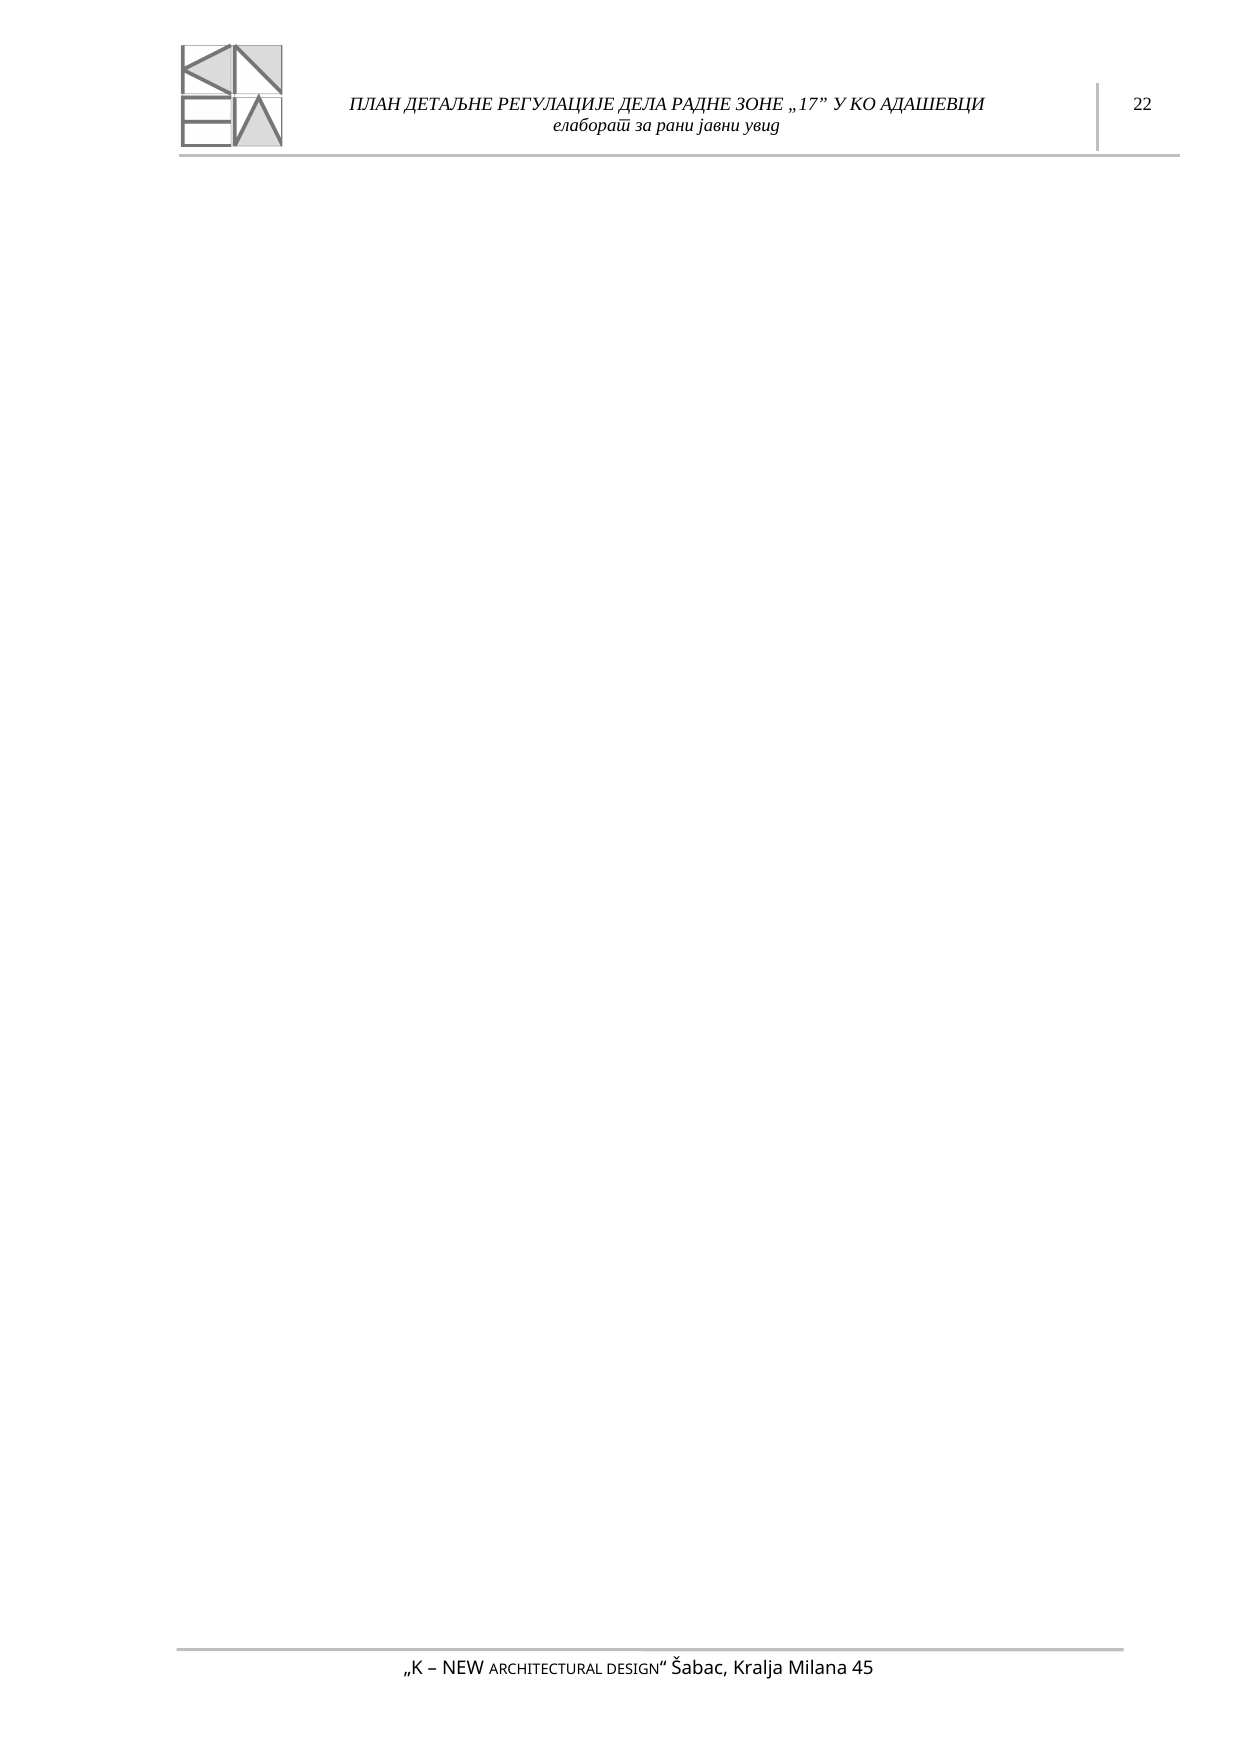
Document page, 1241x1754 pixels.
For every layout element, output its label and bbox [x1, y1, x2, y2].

picture [179, 43, 283, 147]
